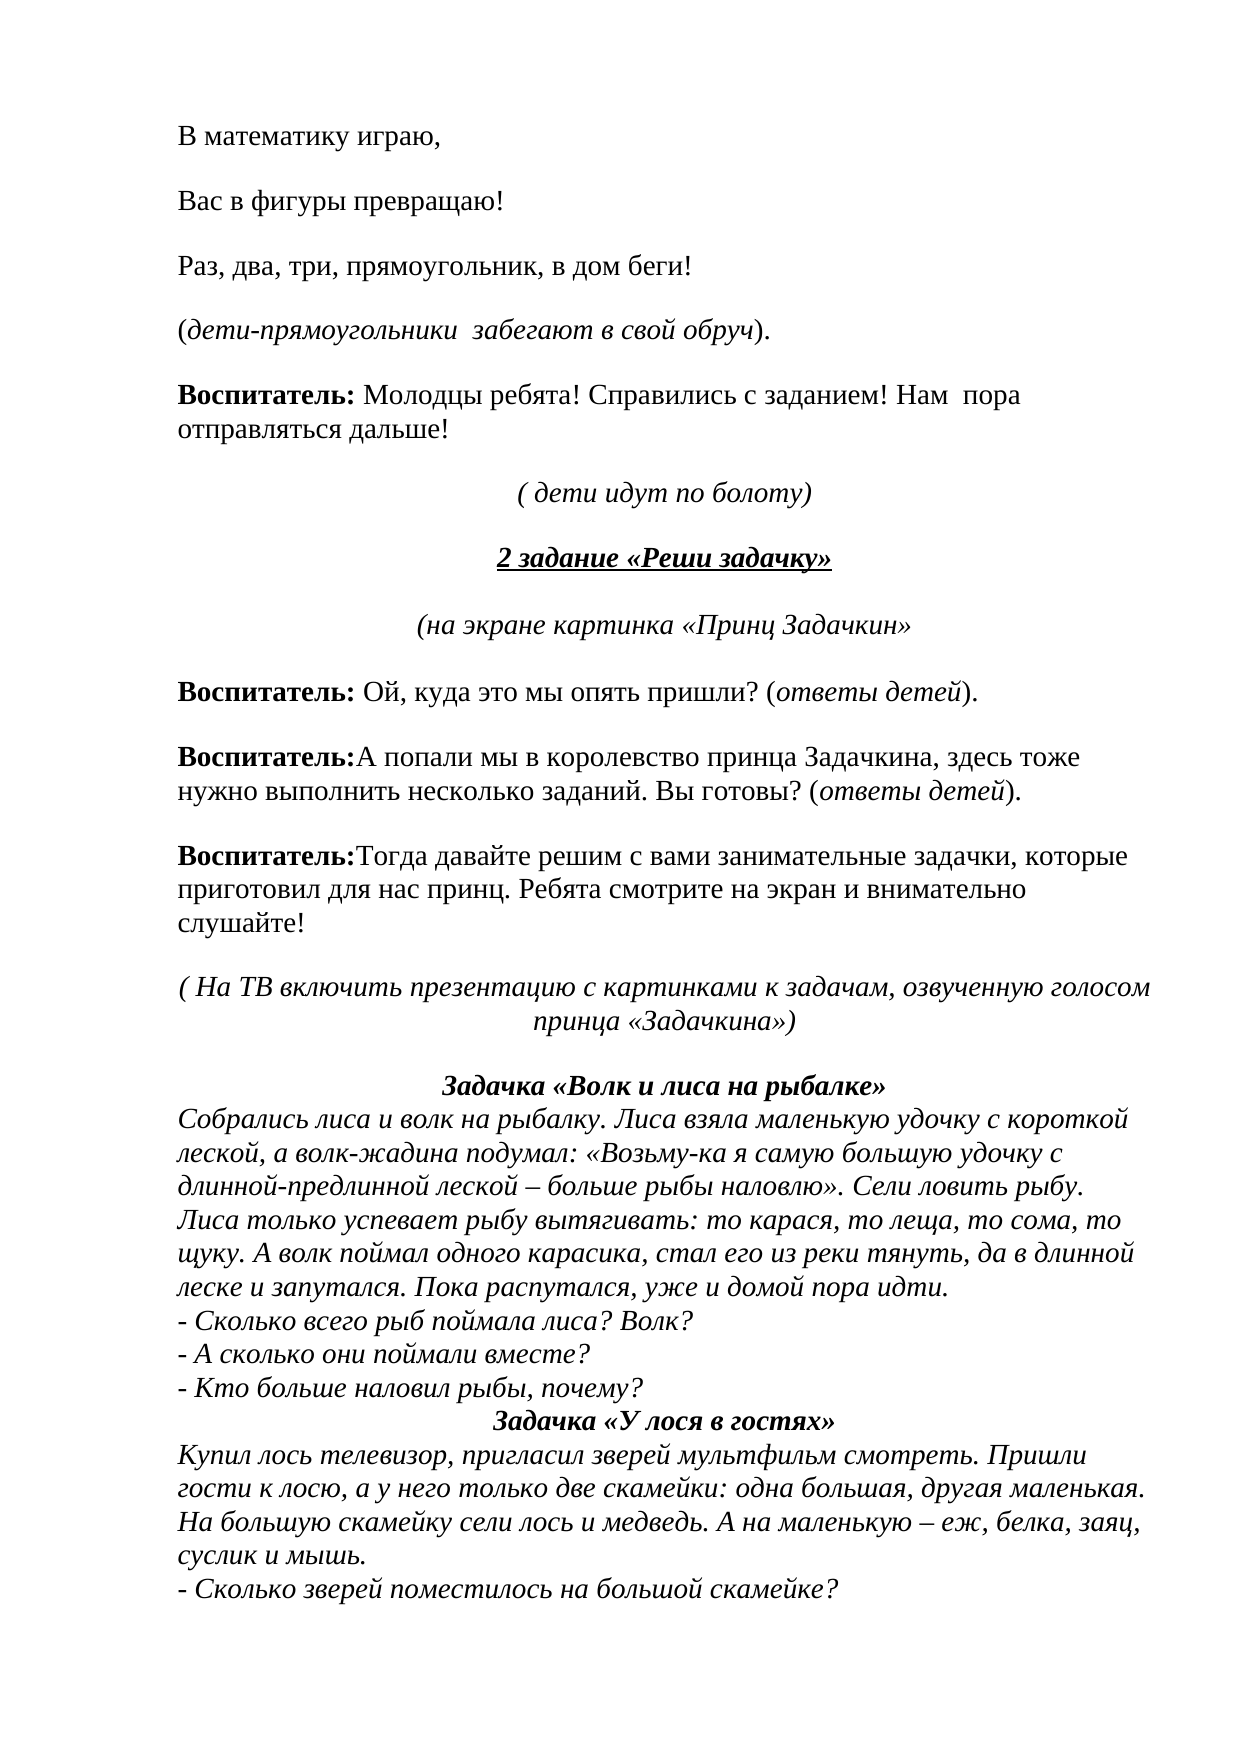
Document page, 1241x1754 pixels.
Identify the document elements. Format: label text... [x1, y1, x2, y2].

text - Кто больше наловил рыбы, почему? [177, 1370, 1152, 1403]
text - А сколько они поймали вместе? [177, 1336, 1152, 1370]
text Воспитатель: Молодцы ребята! Справились с заданием! Нам пора отправляться дальше! [177, 377, 1152, 444]
text ( дети идут по болоту) [177, 476, 1152, 509]
text Раз, два, три, прямоугольник, в дом беги! [177, 248, 1152, 281]
text Собрались лиса и волк на рыбалку. Лиса взяла маленькую удочку с короткой леской, а волк-жадина подумал: «Возьму-ка я самую большую удочку с длинной-предлинной леской – больше рыбы наловлю». Сели ловить рыбу. Лиса только успевает рыбу вытягивать: то карася, то леща, то сома, то щуку. А волк поймал одного карасика, стал его из реки тянуть, да в длинной леске и запутался. Пока распутался, уже и домой пора идти. [177, 1101, 1152, 1303]
text - Сколько зверей поместилось на большой скамейке? [177, 1571, 1152, 1604]
text Задачка «У лося в гостях» [177, 1403, 1152, 1437]
text Воспитатель: Ой, куда это мы опять пришли? (ответы детей). [177, 674, 1152, 708]
text (дети-прямоугольники забегают в свой обруч). [177, 312, 1152, 346]
text ( На ТВ включить презентацию с картинками к задачам, озвученную голосом принца «Задачкина») [177, 969, 1152, 1037]
text В математику играю, [177, 118, 1152, 152]
text Купил лось телевизор, пригласил зверей мультфильм смотреть. Пришли гости к лосю, а у него только две скамейки: одна большая, другая маленькая. На большую скамейку сели лось и медведь. А на маленькую – еж, белка, заяц, суслик и мышь. [177, 1437, 1152, 1571]
text Воспитатель:Тогда давайте решим с вами занимательные задачки, которые приготовил для нас принц. Ребята смотрите на экран и внимательно слушайте! [177, 838, 1152, 938]
text - Сколько всего рыб поймала лиса? Волк? [177, 1303, 1152, 1336]
text Вас в фигуры превращаю! [177, 183, 1152, 216]
text (на экране картинка «Принц Задачкин» [177, 607, 1152, 641]
text Воспитатель:А попали мы в королевство принца Задачкина, здесь тоже нужно выполнить несколько заданий. Вы готовы? (ответы детей). [177, 739, 1152, 806]
text Задачка «Волк и лиса на рыбалке» [177, 1068, 1152, 1101]
text 2 задание «Реши задачку» [177, 540, 1152, 574]
